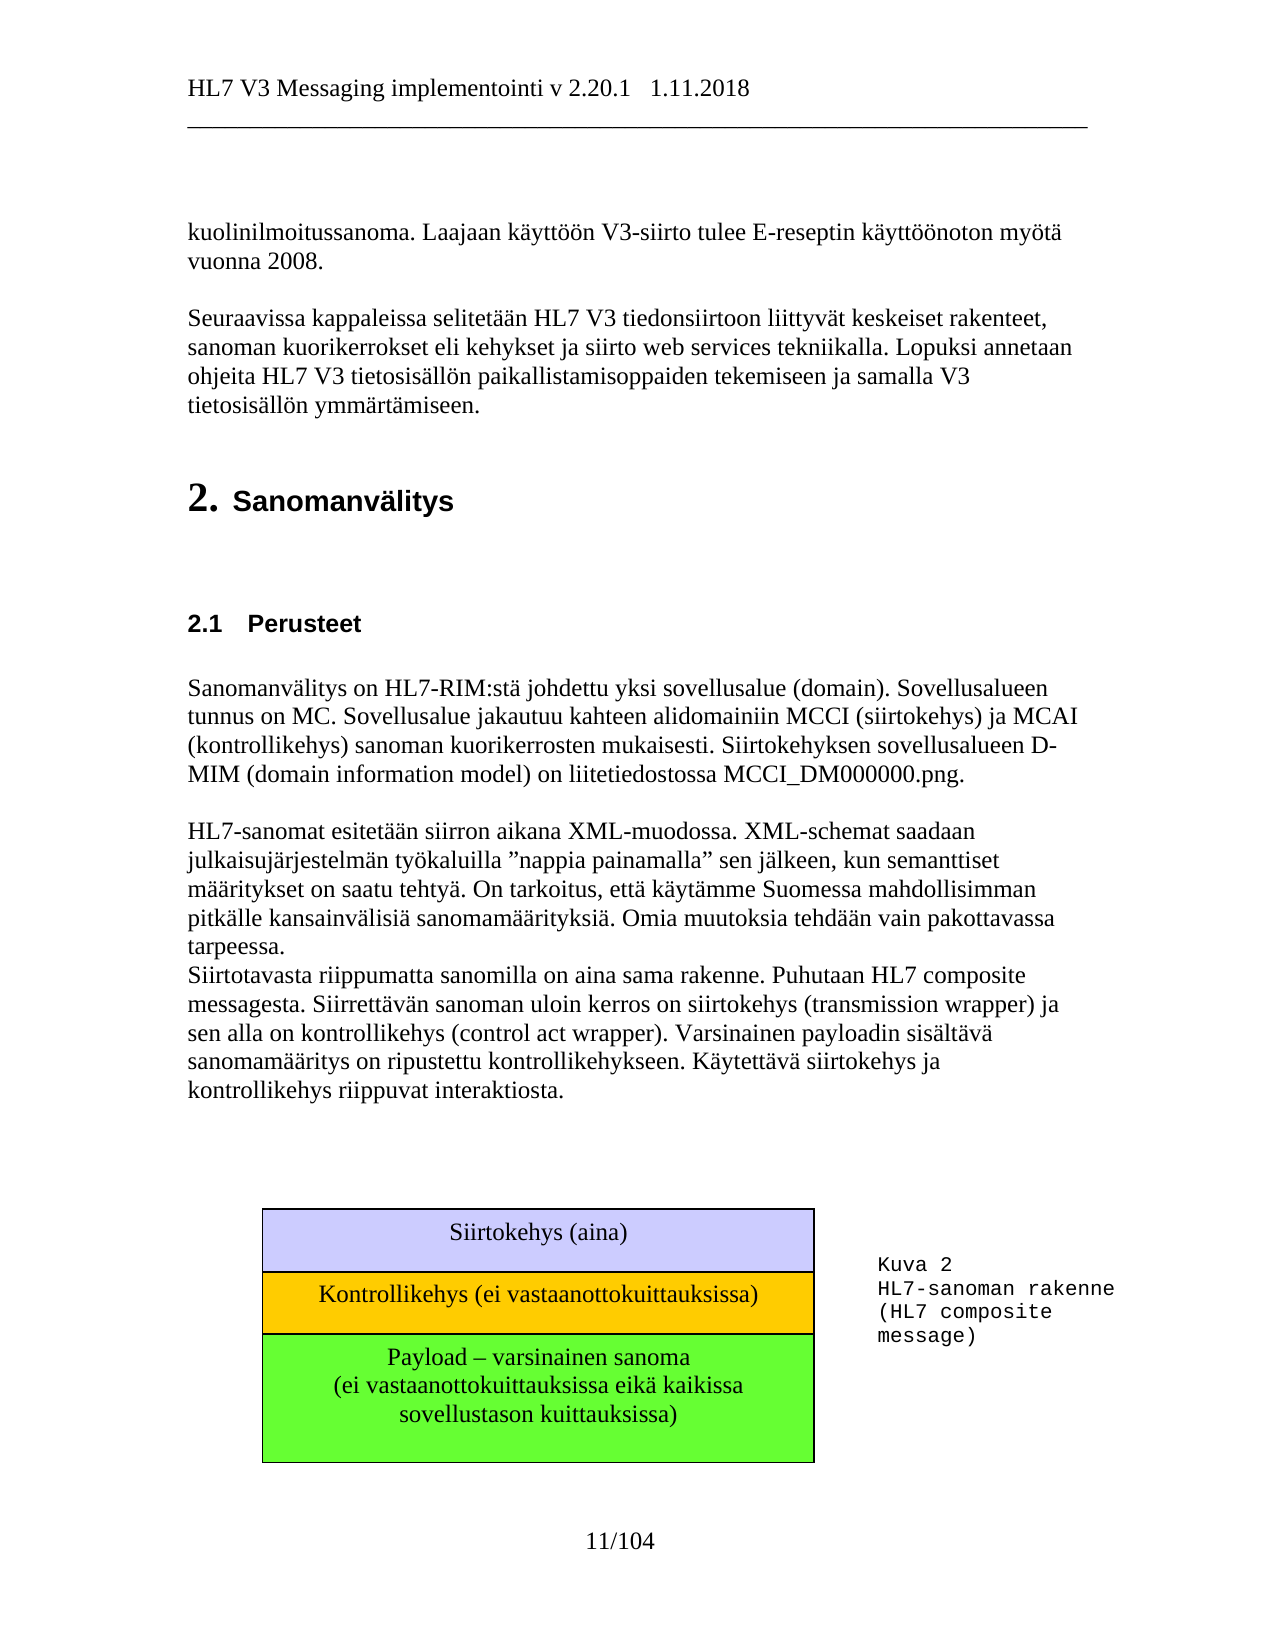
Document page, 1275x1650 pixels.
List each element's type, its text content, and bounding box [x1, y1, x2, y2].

text Sanomanvälitys on HL7-RIM:stä johdettu yksi sovellusalue (domain). Sovellusalueen tunnus on MC. Sovellusalue jakautuu kahteen alidomainiin MCCI (siirtokehys) ja MCAI (kontrollikehys) sanoman kuorikerrosten mukaisesti. Siirtokehyksen sovellusalueen D-MIM (domain information model) on liitetiedostossa MCCI_DM000000.png. [187, 673, 1087, 788]
text HL7-sanomat esitetään siirron aikana XML-muodossa. XML-schemat saadaan julkaisujärjestelmän työkaluilla ”nappia painamalla” sen jälkeen, kun semanttiset määritykset on saatu tehtyä. On tarkoitus, että käytämme Suomessa mahdollisimman pitkälle kansainvälisiä sanomamäärityksiä. Omia muutoksia tehdään vain pakottavassa tarpeessa. [187, 816, 1087, 960]
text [187, 217, 1087, 275]
text Seuraavissa kappaleissa selitetään HL7 V3 tiedonsiirtoon liittyvät keskeiset rakenteet, sanoman kuorikerrokset eli kehykset ja siirto web services tekniikalla. Lopuksi annetaan ohjeita HL7 V3 tietosisällön paikallistamisoppaiden tekemiseen ja samalla V3 tietosisällön ymmärtämiseen. [187, 303, 1087, 418]
subtitle Perusteet [187, 609, 1087, 638]
text Siirtotavasta riippumatta sanomilla on aina sama rakenne. Puhutaan HL7 composite messagesta. Siirrettävän sanoman uloin kerros on siirtokehys (transmission wrapper) ja sen alla on kontrollikehys (control act wrapper). Varsinainen payloadin sisältävä sanomamääritys on ripustettu kontrollikehykseen. Käytettävä siirtokehys ja kontrollikehys riippuvat interaktiosta. [187, 960, 1087, 1104]
subtitle Sanomanvälitys [187, 472, 1087, 520]
